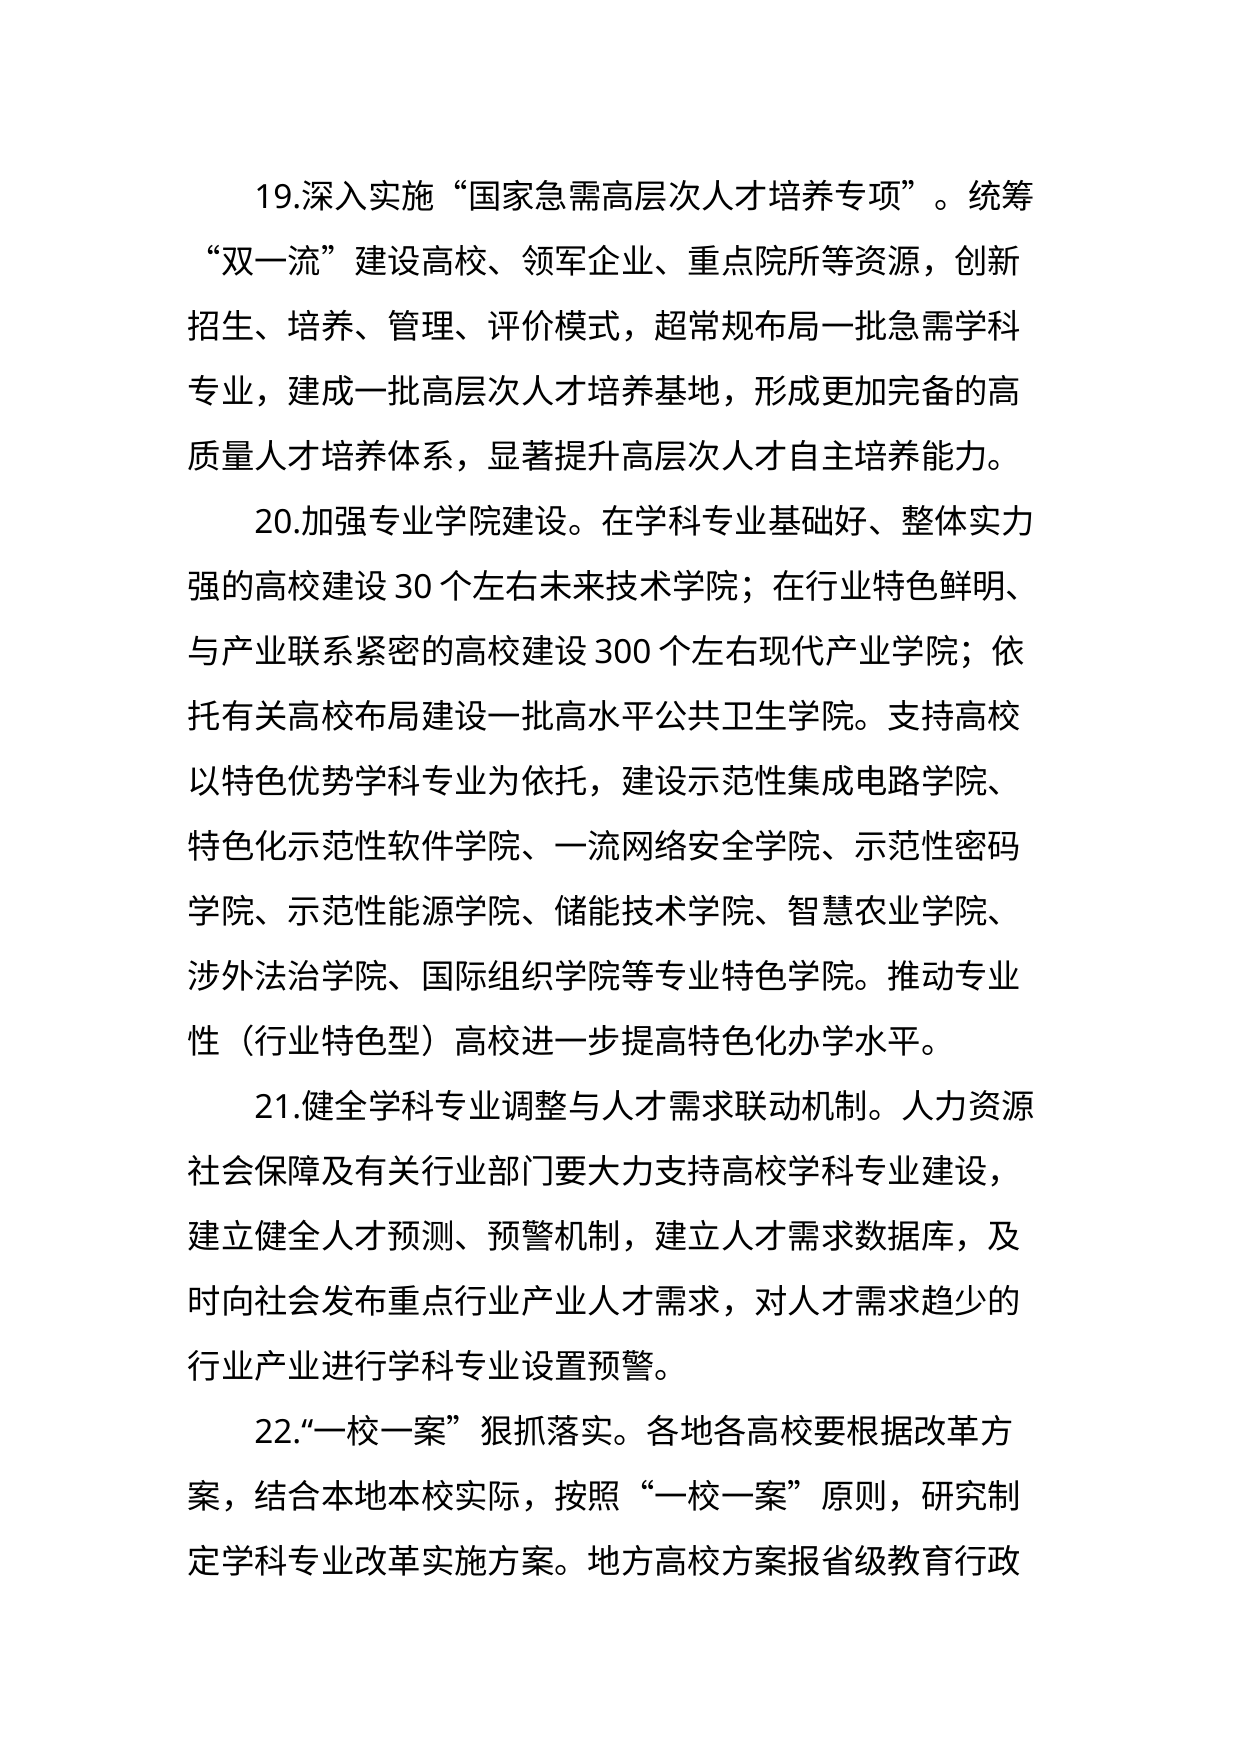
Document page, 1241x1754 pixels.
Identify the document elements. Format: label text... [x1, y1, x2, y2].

text 21.健全学科专业调整与人才需求联动机制。人力资源社会保障及有关行业部门要大力支持高校学科专业建设，建立健全人才预测、预警机制，建立人才需求数据库，及时向社会发布重点行业产业人才需求，对人才需求趋少的行业产业进行学科专业设置预警。 [187, 1072, 1053, 1397]
text 19.深入实施“国家急需高层次人才培养专项”。统筹“双一流”建设高校、领军企业、重点院所等资源，创新招生、培养、管理、评价模式，超常规布局一批急需学科专业，建成一批高层次人才培养基地，形成更加完备的高质量人才培养体系，显著提升高层次人才自主培养能力。 [187, 162, 1053, 487]
text 20.加强专业学院建设。在学科专业基础好、整体实力强的高校建设30个左右未来技术学院；在行业特色鲜明、与产业联系紧密的高校建设300个左右现代产业学院；依托有关高校布局建设一批高水平公共卫生学院。支持高校以特色优势学科专业为依托，建设示范性集成电路学院、特色化示范性软件学院、一流网络安全学院、示范性密码学院、示范性能源学院、储能技术学院、智慧农业学院、涉外法治学院、国际组织学院等专业特色学院。推动专业性（行业特色型）高校进一步提高特色化办学水平。 [187, 487, 1053, 1072]
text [187, 1397, 1053, 1592]
